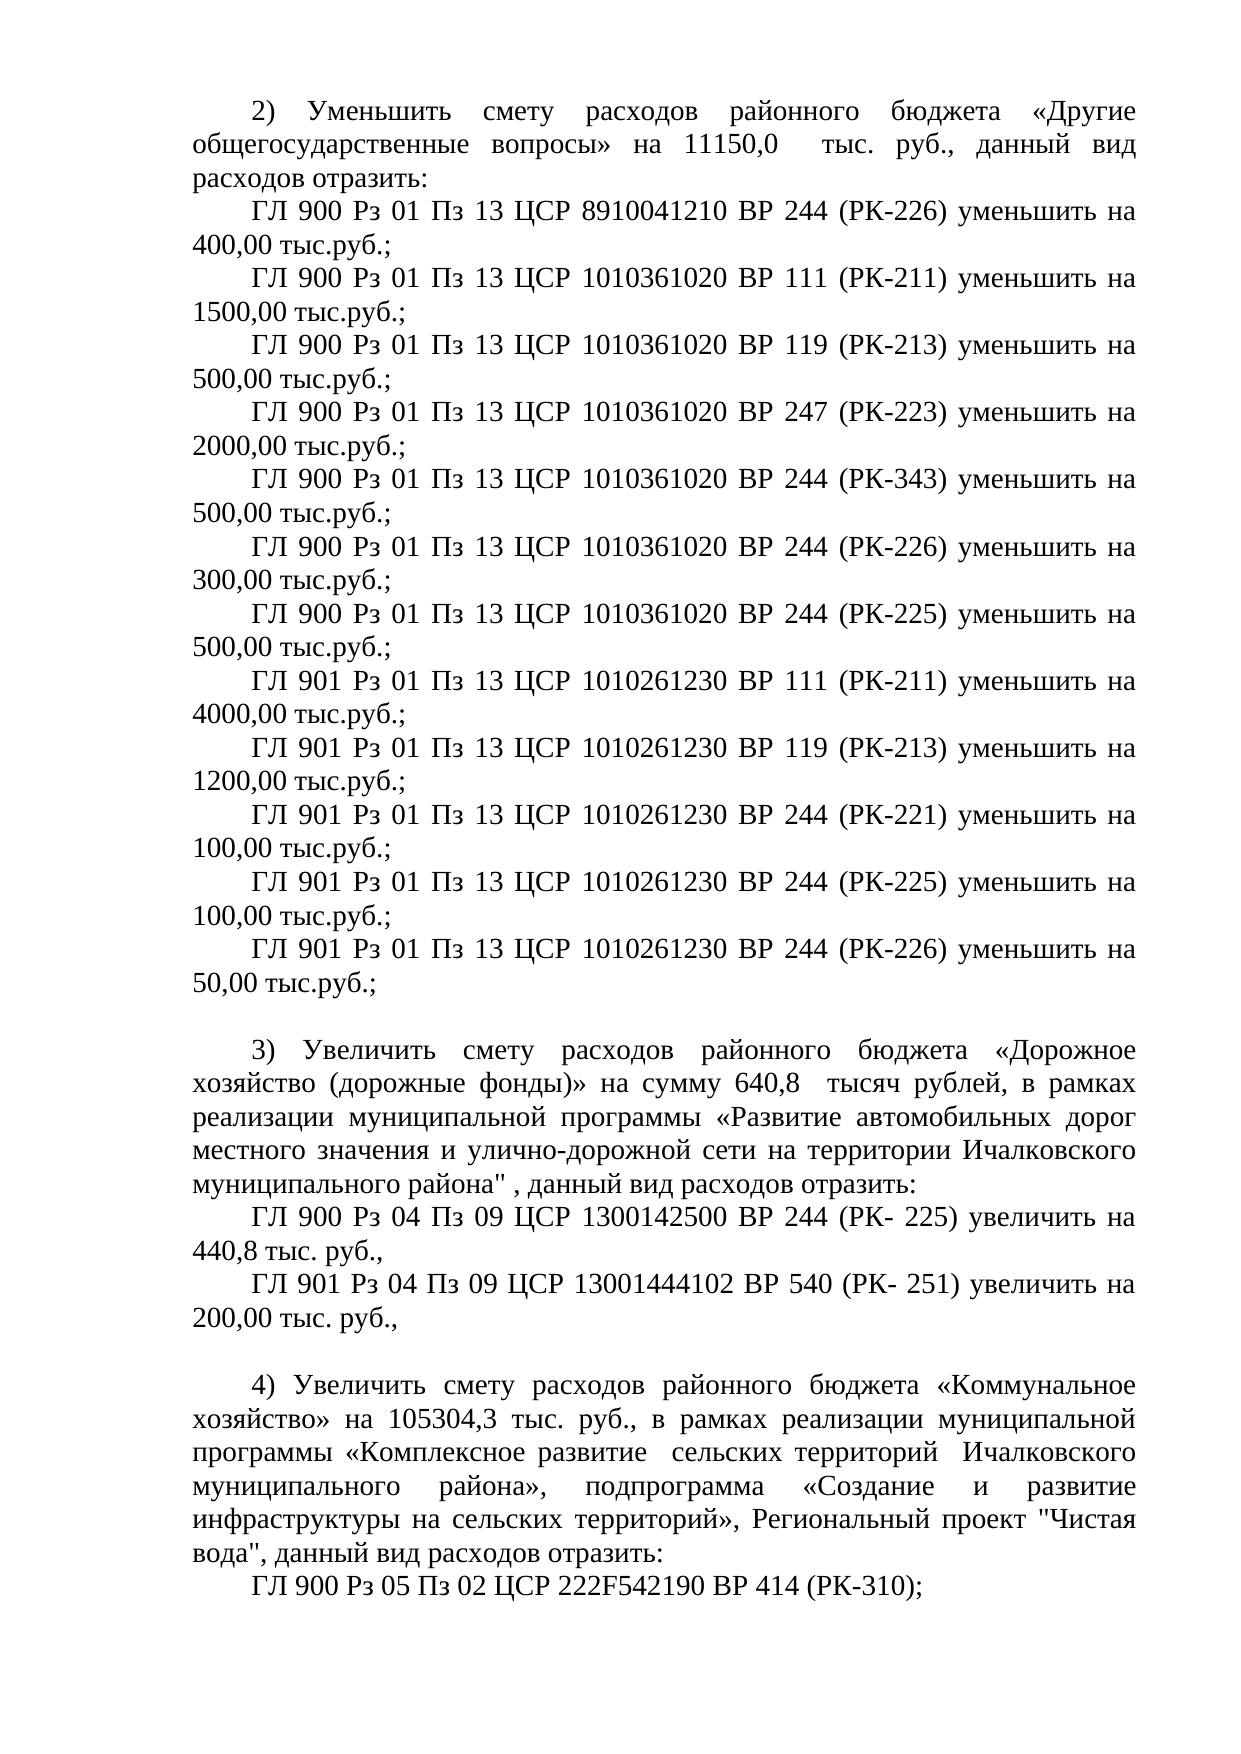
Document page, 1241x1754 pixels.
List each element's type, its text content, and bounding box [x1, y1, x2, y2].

text ГЛ 900 Рз 01 Пз 13 ЦСР 8910041210 ВР 244 (РК-226) уменьшить на 400,00 тыс.руб.; [192, 193, 1137, 260]
text ГЛ 901 Рз 01 Пз 13 ЦСР 1010261230 ВР 244 (РК-226) уменьшить на 50,00 тыс.руб.; [192, 931, 1137, 998]
text ГЛ 901 Рз 01 Пз 13 ЦСР 1010261230 ВР 244 (РК-225) уменьшить на 100,00 тыс.руб.; [192, 864, 1137, 931]
text ГЛ 900 Рз 01 Пз 13 ЦСР 1010361020 ВР 119 (РК-213) уменьшить на 500,00 тыс.руб.; [192, 327, 1137, 394]
text ГЛ 900 Рз 05 Пз 02 ЦСР 222F542190 ВР 414 (РК-310); [192, 1568, 1137, 1602]
text 2) Уменьшить смету расходов районного бюджета «Другие общегосударственные вопросы» на 11150,0 тыс. руб., данный вид расходов отразить: [192, 93, 1137, 193]
text ГЛ 901 Рз 01 Пз 13 ЦСР 1010261230 ВР 119 (РК-213) уменьшить на 1200,00 тыс.руб.; [192, 730, 1137, 797]
text ГЛ 901 Рз 04 Пз 09 ЦСР 13001444102 ВР 540 (РК- 251) увеличить на 200,00 тыс. руб., [192, 1267, 1137, 1334]
text ГЛ 901 Рз 01 Пз 13 ЦСР 1010261230 ВР 111 (РК-211) уменьшить на 4000,00 тыс.руб.; [192, 663, 1137, 730]
text ГЛ 900 Рз 01 Пз 13 ЦСР 1010361020 ВР 111 (РК-211) уменьшить на 1500,00 тыс.руб.; [192, 260, 1137, 327]
text ГЛ 900 Рз 04 Пз 09 ЦСР 1300142500 ВР 244 (РК- 225) увеличить на 440,8 тыс. руб., [192, 1199, 1137, 1267]
text ГЛ 900 Рз 01 Пз 13 ЦСР 1010361020 ВР 247 (РК-223) уменьшить на 2000,00 тыс.руб.; [192, 394, 1137, 462]
text ГЛ 900 Рз 01 Пз 13 ЦСР 1010361020 ВР 244 (РК-343) уменьшить на 500,00 тыс.руб.; [192, 462, 1137, 529]
text ГЛ 900 Рз 01 Пз 13 ЦСР 1010361020 ВР 244 (РК-226) уменьшить на 300,00 тыс.руб.; [192, 529, 1137, 596]
text 4) Увеличить смету расходов районного бюджета «Коммунальное хозяйство» на 105304,3 тыс. руб., в рамках реализации муниципальной программы «Комплексное развитие сельских территорий Ичалковского муниципального района», подпрограмма «Создание и развитие инфраструктуры на сельских территорий», Региональный проект "Чистая вода", данный вид расходов отразить: [192, 1367, 1137, 1568]
text ГЛ 901 Рз 01 Пз 13 ЦСР 1010261230 ВР 244 (РК-221) уменьшить на 100,00 тыс.руб.; [192, 797, 1137, 864]
text ГЛ 900 Рз 01 Пз 13 ЦСР 1010361020 ВР 244 (РК-225) уменьшить на 500,00 тыс.руб.; [192, 596, 1137, 663]
text 3) Увеличить смету расходов районного бюджета «Дорожное хозяйство (дорожные фонды)» на сумму 640,8 тысяч рублей, в рамках реализации муниципальной программы «Развитие автомобильных дорог местного значения и улично-дорожной сети на территории Ичалковского муниципального района" , данный вид расходов отразить: [192, 1032, 1137, 1199]
